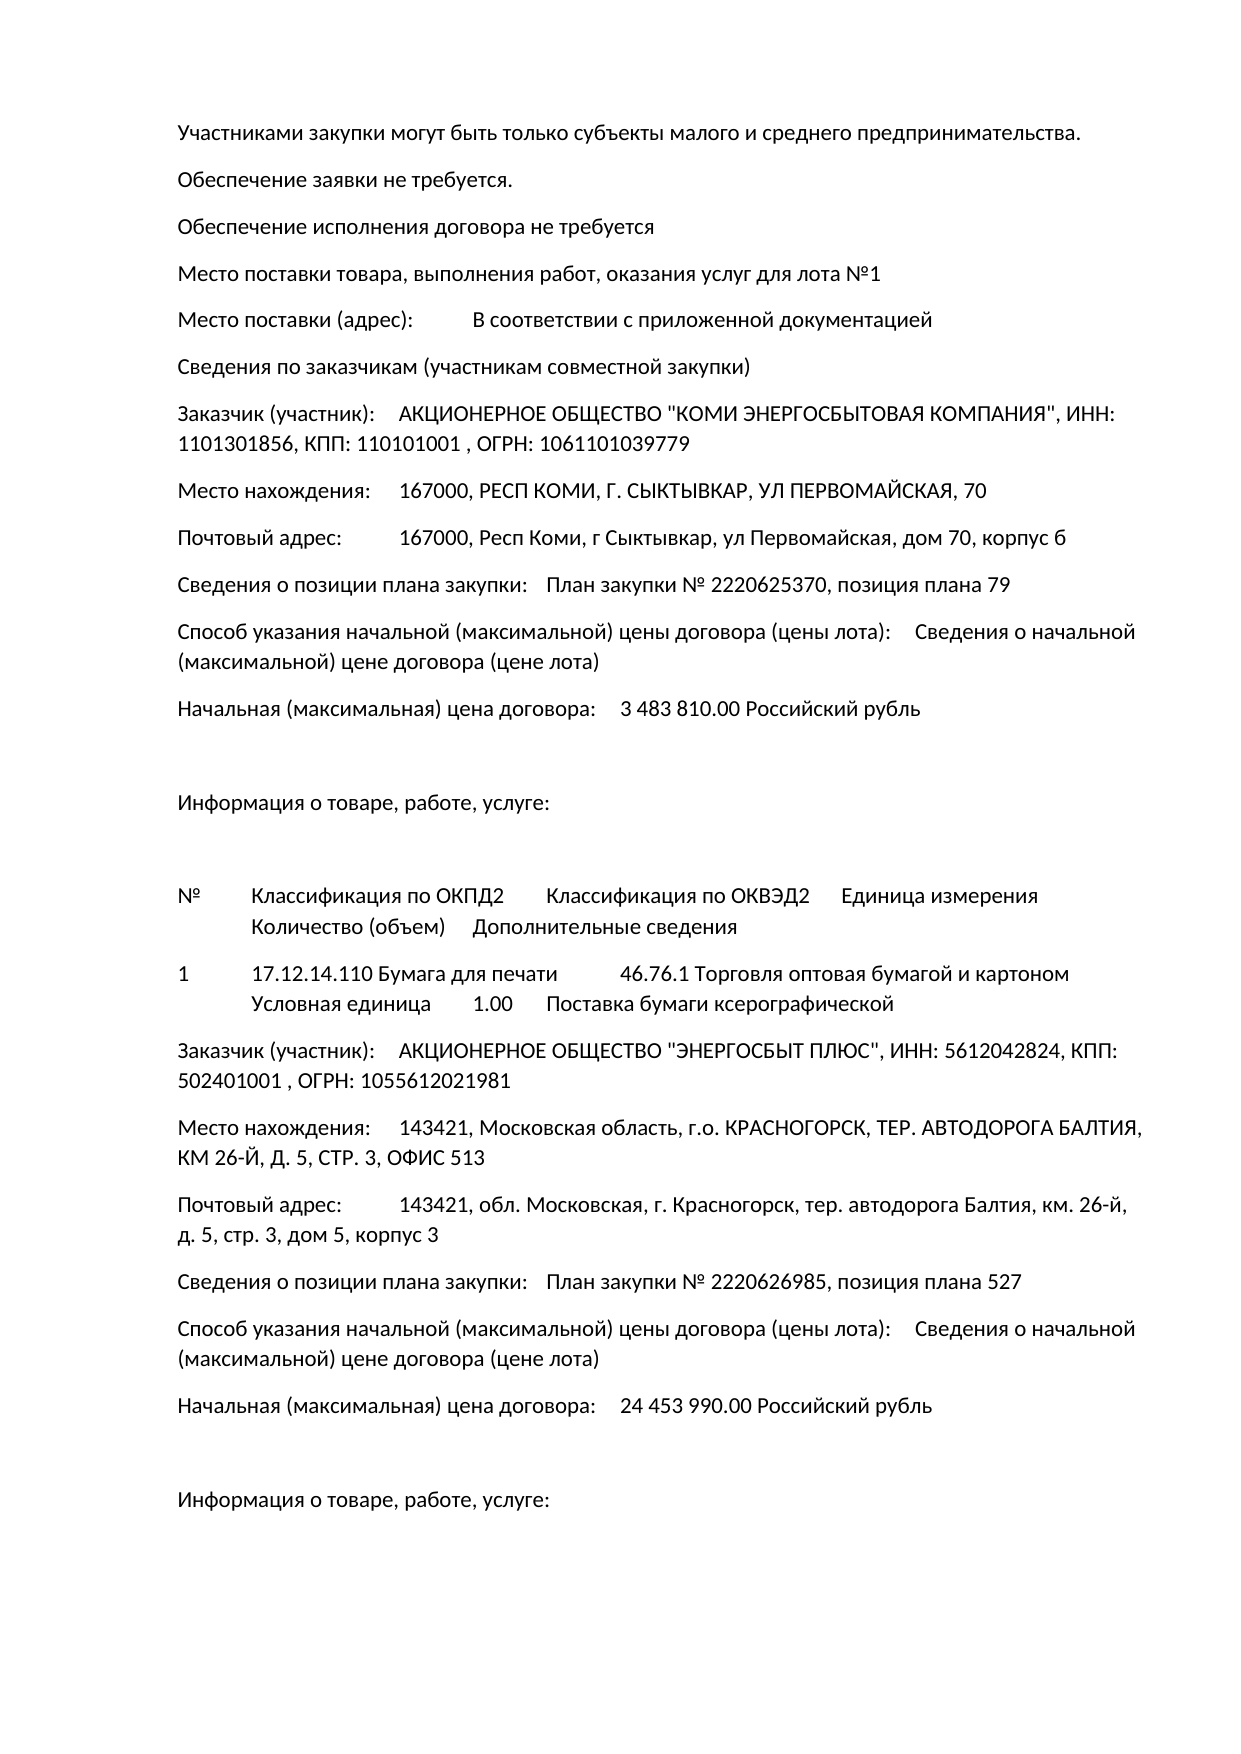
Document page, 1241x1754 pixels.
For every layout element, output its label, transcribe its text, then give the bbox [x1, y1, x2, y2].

text Сведения по заказчикам (участникам совместной закупки) [177, 352, 1152, 381]
text Место поставки товара, выполнения работ, оказания услуг для лота №1 [177, 259, 1152, 287]
text Обеспечение заявки не требуется. [177, 165, 1152, 193]
text Заказчик (участник): АКЦИОНЕРНОЕ ОБЩЕСТВО "ЭНЕРГОСБЫТ ПЛЮС", ИНН: 5612042824, КПП: 502401001 , ОГРН: 1055612021981 [177, 1036, 1152, 1094]
text Почтовый адрес: 167000, Респ Коми, г Сыктывкар, ул Первомайская, дом 70, корпус б [177, 523, 1152, 551]
text Место нахождения: 167000, РЕСП КОМИ, Г. СЫКТЫВКАР, УЛ ПЕРВОМАЙСКАЯ, 70 [177, 476, 1152, 504]
text Способ указания начальной (максимальной) цены договора (цены лота): Сведения о начальной (максимальной) цене договора (цене лота) [177, 617, 1152, 675]
text Место нахождения: 143421, Московская область, г.о. КРАСНОГОРСК, ТЕР. АВТОДОРОГА БАЛТИЯ, КМ 26-Й, Д. 5, СТР. 3, ОФИС 513 [177, 1113, 1152, 1171]
text Информация о товаре, работе, услуге: [177, 788, 1152, 816]
text Обеспечение исполнения договора не требуется [177, 212, 1152, 240]
text Начальная (максимальная) цена договора: 3 483 810.00 Российский рубль [177, 694, 1152, 722]
text Место поставки (адрес): В соответствии с приложенной документацией [177, 306, 1152, 334]
text Заказчик (участник): АКЦИОНЕРНОЕ ОБЩЕСТВО "КОМИ ЭНЕРГОСБЫТОВАЯ КОМПАНИЯ", ИНН: 1101301856, КПП: 110101001 , ОГРН: 1061101039779 [177, 399, 1152, 458]
text Сведения о позиции плана закупки: План закупки № 2220626985, позиция плана 527 [177, 1267, 1152, 1295]
text № Классификация по ОКПД2 Классификация по ОКВЭД2 Единица измерения Количество (объем) Дополнительные сведения [177, 882, 1152, 940]
text Информация о товаре, работе, услуге: [177, 1485, 1152, 1513]
text Начальная (максимальная) цена договора: 24 453 990.00 Российский рубль [177, 1391, 1152, 1419]
text Сведения о позиции плана закупки: План закупки № 2220625370, позиция плана 79 [177, 570, 1152, 598]
text Способ указания начальной (максимальной) цены договора (цены лота): Сведения о начальной (максимальной) цене договора (цене лота) [177, 1314, 1152, 1372]
text Участниками закупки могут быть только субъекты малого и среднего предпринимательства. [177, 118, 1152, 146]
text 1 17.12.14.110 Бумага для печати 46.76.1 Торговля оптовая бумагой и картоном Условная единица 1.00 Поставка бумаги ксерографической [177, 959, 1152, 1017]
text Почтовый адрес: 143421, обл. Московская, г. Красногорск, тер. автодорога Балтия, км. 26-й, д. 5, стр. 3, дом 5, корпус 3 [177, 1190, 1152, 1248]
